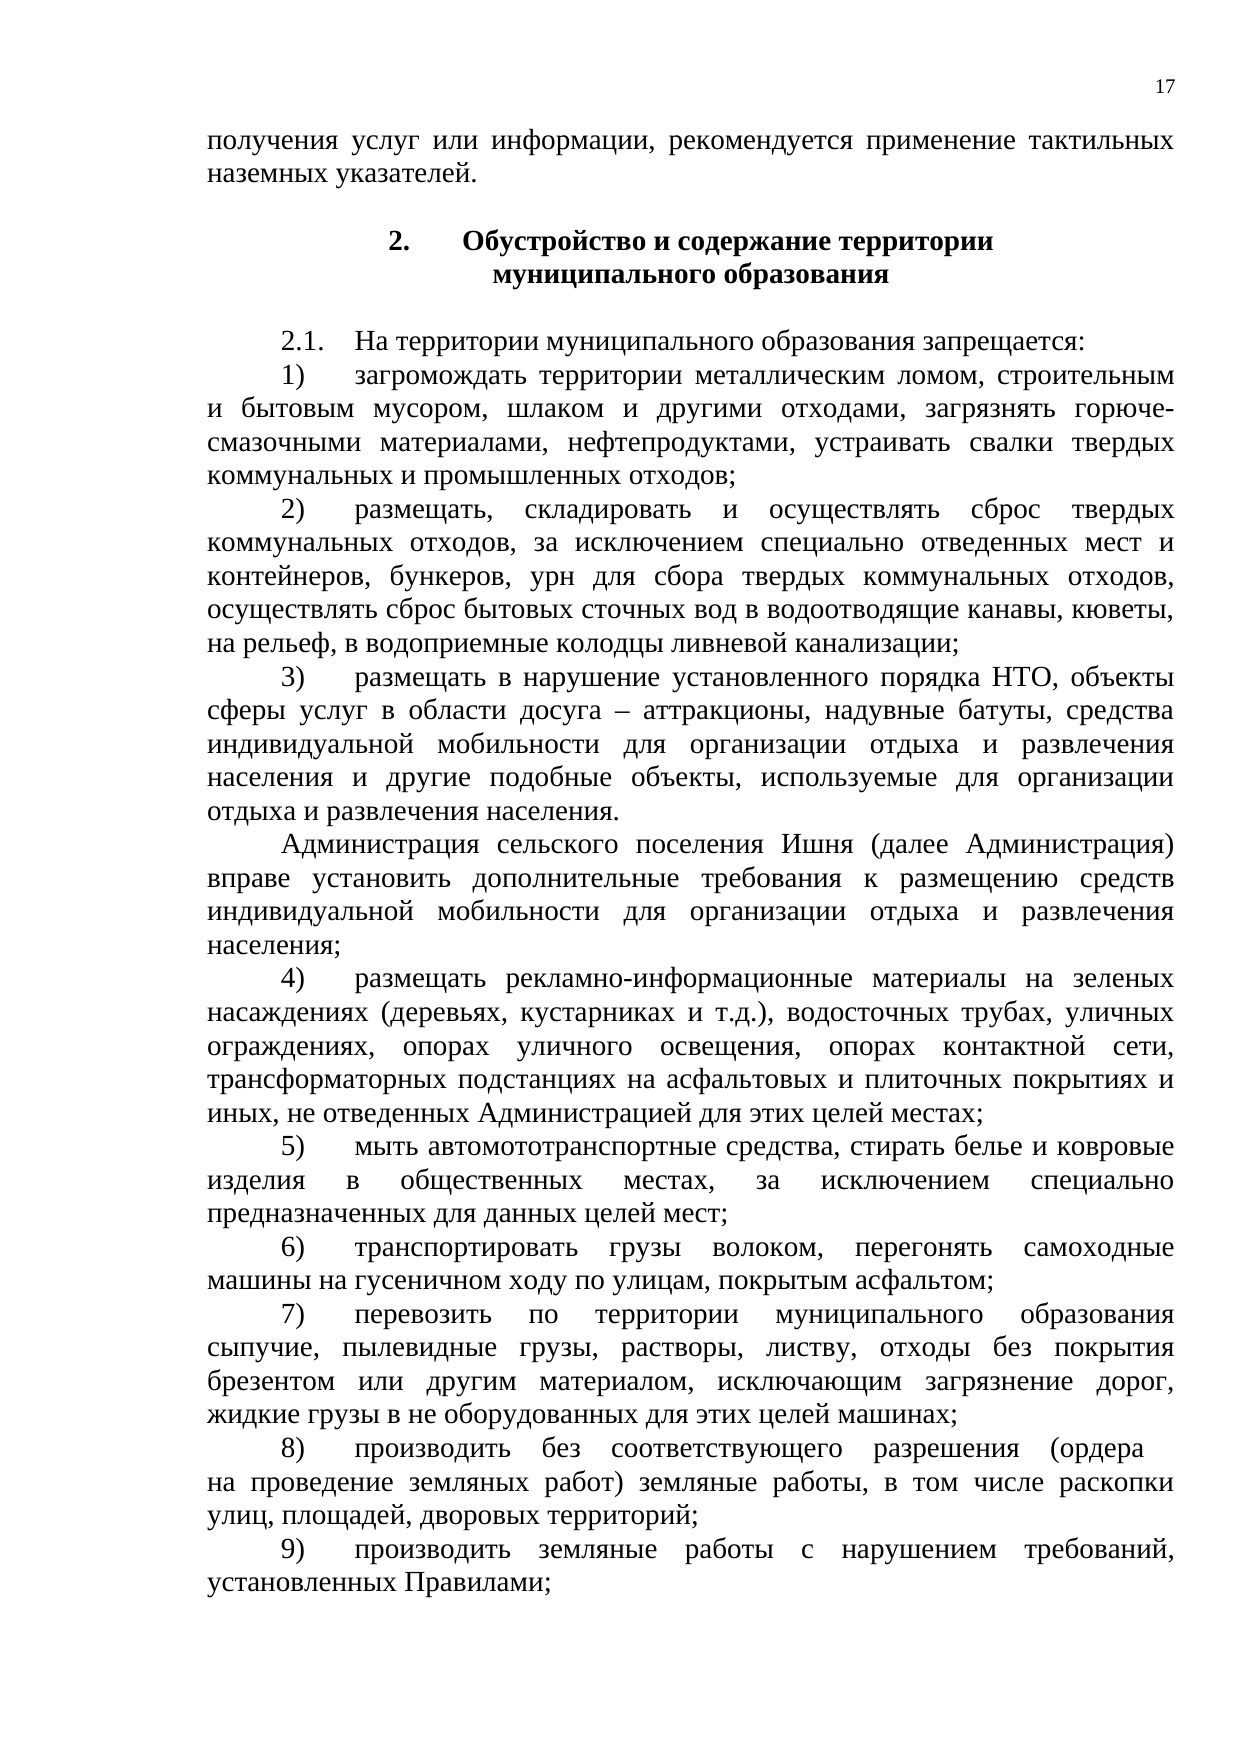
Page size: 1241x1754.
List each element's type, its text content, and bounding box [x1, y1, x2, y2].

text 7) перевозить по территории муниципального образования сыпучие, пылевидные грузы, растворы, листву, отходы без покрытия брезентом или другим материалом, исключающим загрязнение дорог, жидкие грузы в не оборудованных для этих целей машинах; [207, 1296, 1175, 1430]
text 9) производить земляные работы с нарушением требований, установленных Правилами; [207, 1531, 1175, 1598]
text 1) загромождать территории металлическим ломом, строительным и бытовым мусором, шлаком и другими отходами, загрязнять горюче-смазочными материалами, нефтепродуктами, устраивать свалки твердых коммунальных и промышленных отходов; [207, 357, 1175, 491]
text 8) производить без соответствующего разрешения (ордера на проведение земляных работ) земляные работы, в том числе раскопки улиц, площадей, дворовых территорий; [207, 1430, 1175, 1531]
text 4) размещать рекламно-информационные материалы на зеленых насаждениях (деревьях, кустарниках и т.д.), водосточных трубах, уличных ограждениях, опорах уличного освещения, опорах контактной сети, трансформаторных подстанциях на асфальтовых и плиточных покрытиях и иных, не отведенных Администрацией для этих целей местах; [207, 961, 1175, 1128]
text муниципального образования [207, 256, 1175, 290]
text 5) мыть автомототранспортные средства, стирать белье и ковровые изделия в общественных местах, за исключением специально предназначенных для данных целей мест; [207, 1128, 1175, 1229]
text 2.1. На территории муниципального образования запрещается: [207, 323, 1175, 357]
text 2. Обустройство и содержание территории [207, 223, 1175, 256]
text 3) размещать в нарушение установленного порядка НТО, объекты сферы услуг в области досуга – аттракционы, надувные батуты, средства индивидуальной мобильности для организации отдыха и развлечения населения и другие подобные объекты, используемые для организации отдыха и развлечения населения. [207, 659, 1175, 826]
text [207, 122, 1175, 189]
text 2) размещать, складировать и осуществлять сброс твердых коммунальных отходов, за исключением специально отведенных мест и контейнеров, бункеров, урн для сбора твердых коммунальных отходов, осуществлять сброс бытовых сточных вод в водоотводящие канавы, кюветы, на рельеф, в водоприемные колодцы ливневой канализации; [207, 491, 1175, 659]
text Администрация сельского поселения Ишня (далее Администрация) вправе установить дополнительные требования к размещению средств индивидуальной мобильности для организации отдыха и развлечения населения; [207, 826, 1175, 961]
text 6) транспортировать грузы волоком, перегонять самоходные машины на гусеничном ходу по улицам, покрытым асфальтом; [207, 1229, 1175, 1296]
